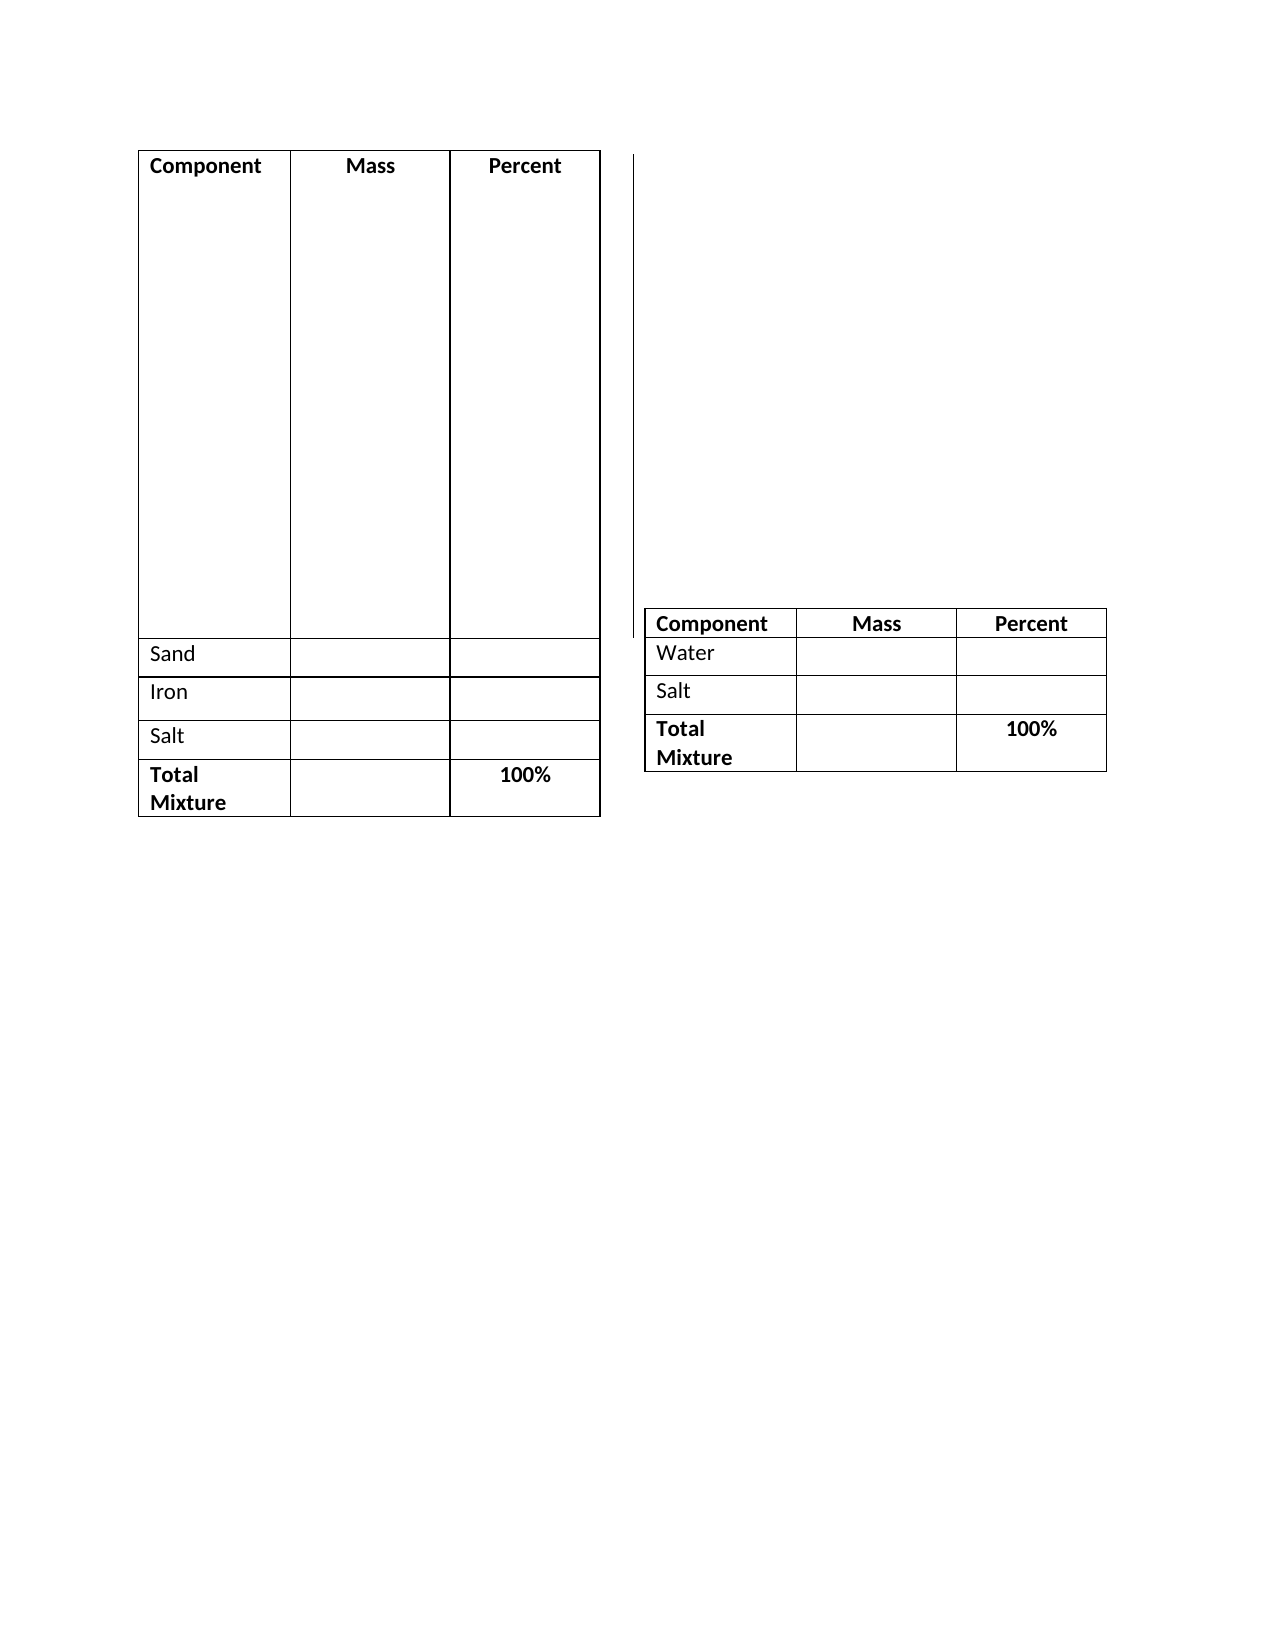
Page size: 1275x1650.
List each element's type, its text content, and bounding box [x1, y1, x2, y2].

table_cell [451, 639, 599, 676]
table_cell [797, 638, 956, 675]
table_header Component [139, 151, 290, 638]
table_cell [291, 721, 449, 759]
table_header Percent [957, 609, 1106, 637]
table_cell [291, 639, 449, 676]
table_header Component [646, 609, 796, 637]
table_header Mass [291, 151, 449, 638]
table_cell [291, 678, 449, 720]
table_cell [451, 678, 599, 720]
table_cell [797, 676, 956, 713]
table_header Percent [451, 151, 599, 638]
table_cell Salt [139, 721, 290, 759]
table_cell [451, 721, 599, 759]
table_cell [957, 676, 1106, 713]
table_cell Sand [139, 639, 290, 676]
table_cell Total Mixture [646, 715, 796, 771]
table_cell Iron [139, 678, 290, 720]
table_cell 100% [957, 715, 1106, 771]
table_cell [291, 760, 449, 816]
table_cell Total Mixture [139, 760, 290, 816]
table_cell [797, 715, 956, 771]
table_cell 100% [451, 760, 599, 816]
table_cell [957, 638, 1106, 675]
table_cell Salt [646, 676, 796, 713]
table_cell Water [646, 638, 796, 675]
table_header Mass [797, 609, 956, 637]
